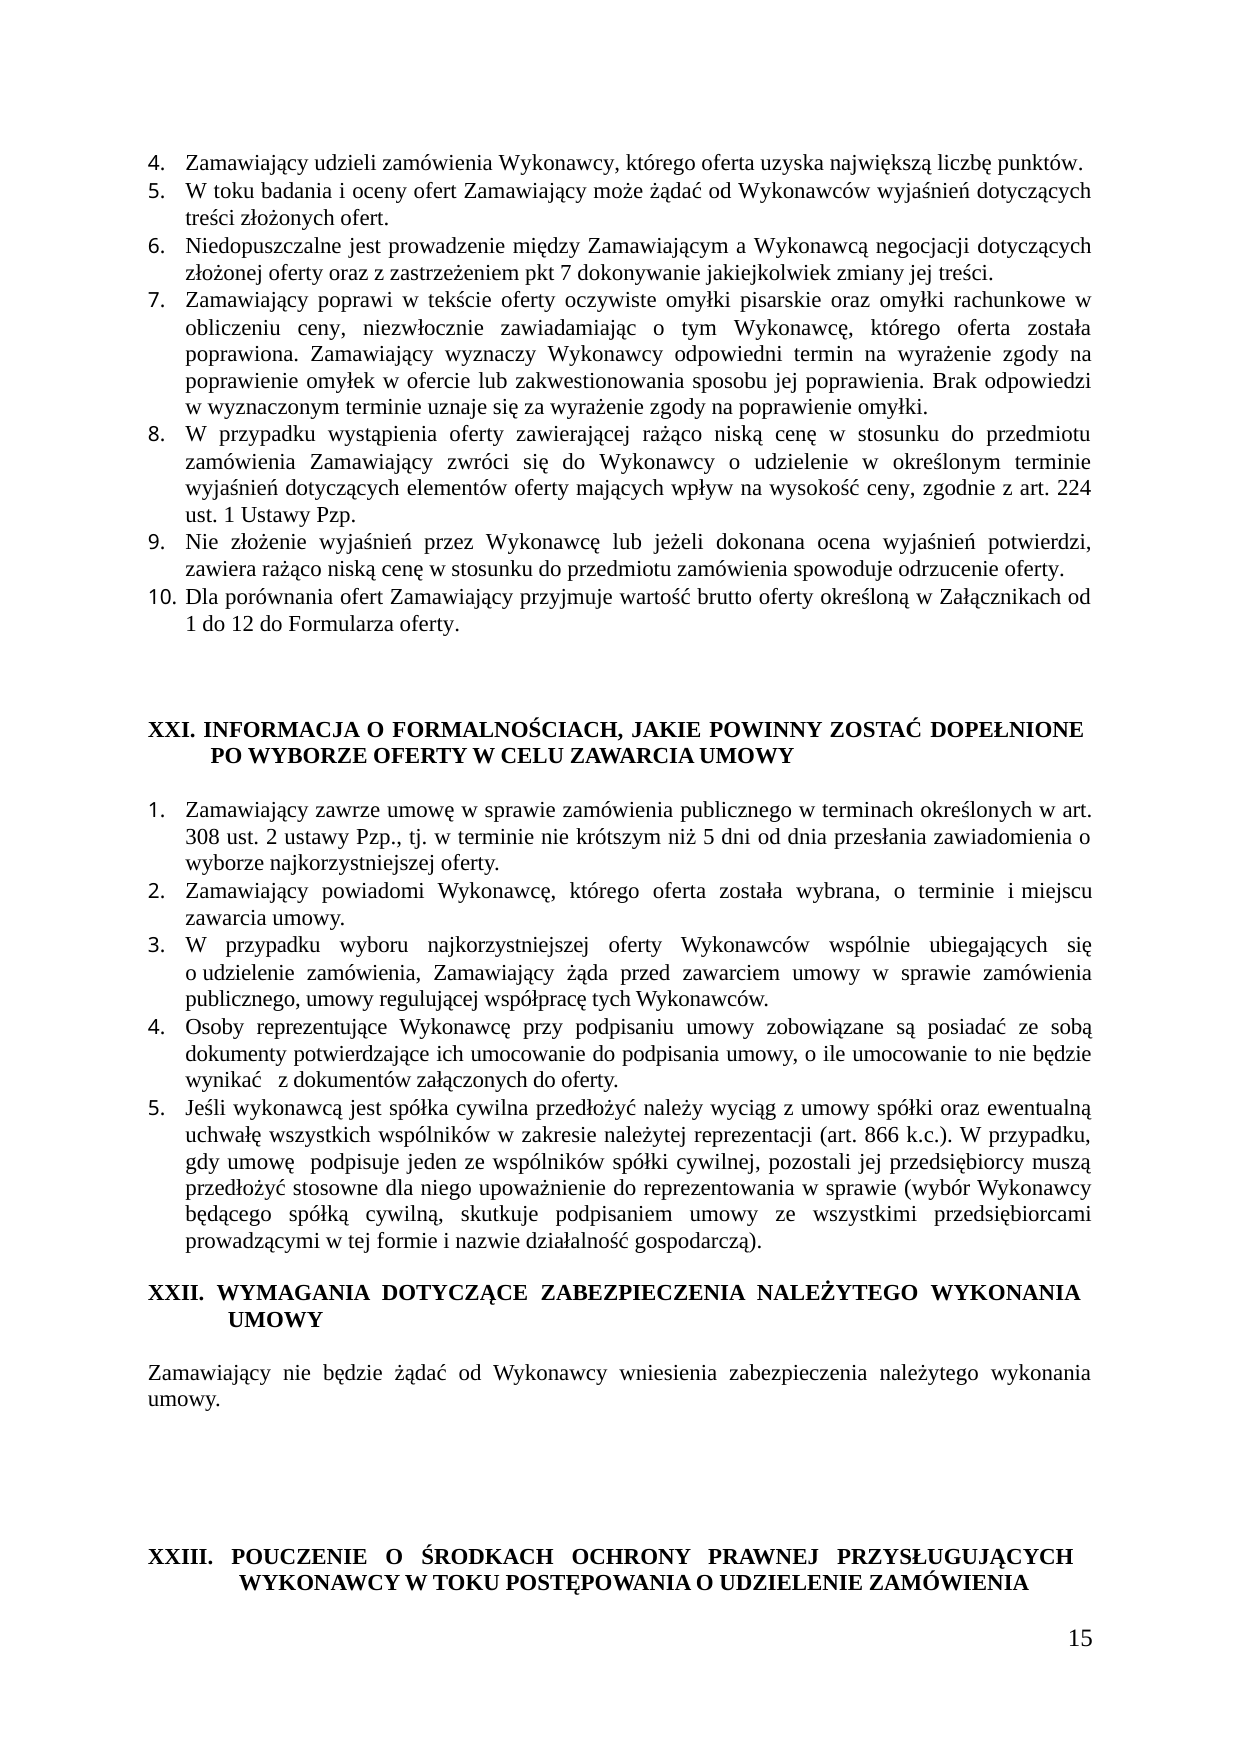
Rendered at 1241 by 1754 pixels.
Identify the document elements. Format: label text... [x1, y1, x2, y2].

list Zamawiający zawrze umowę w sprawie zamówienia publicznego w terminach określonych w art. 308 ust. 2 ustawy Pzp., tj. w terminie nie krótszym niż 5 dni od dnia przesłania zawiadomienia o wyborze najkorzystniejszej oferty. [148, 795, 1093, 876]
text XXII. WYMAGANIA DOTYCZĄCE ZABEZPIECZENIA NALEŻYTEGO WYKONANIA UMOWY [148, 1279, 1093, 1332]
list W przypadku wystąpienia oferty zawierającej rażąco niską cenę w stosunku do przedmiotu zamówienia Zamawiający zwróci się do Wykonawcy o udzielenie w określonym terminie wyjaśnień dotyczących elementów oferty mających wpływ na wysokość ceny, zgodnie z art. 224 ust. 1 Ustawy Pzp. [148, 419, 1093, 527]
subtitle XXIII. Pouczenie o środkach ochrony prawnej przysługujących Wykonawcy w toku postępowania o udzielenie zamówienia [148, 1543, 1093, 1596]
list W przypadku wyboru najkorzystniejszej oferty Wykonawców wspólnie ubiegających się o udzielenie zamówienia, Zamawiający żąda przed zawarciem umowy w sprawie zamówienia publicznego, umowy regulującej współpracę tych Wykonawców. [148, 931, 1093, 1012]
text Zamawiający nie będzie żądać od Wykonawcy wniesienia zabezpieczenia należytego wykonania umowy. [148, 1358, 1093, 1411]
list Niedopuszczalne jest prowadzenie między Zamawiającym a Wykonawcą negocjacji dotyczących złożonej oferty oraz z zastrzeżeniem pkt 7 dokonywanie jakiejkolwiek zmiany jej treści. [148, 231, 1093, 286]
list W toku badania i oceny ofert Zamawiający może żądać od Wykonawców wyjaśnień dotyczących treści złożonych ofert. [148, 176, 1093, 231]
list Zamawiający poprawi w tekście oferty oczywiste omyłki pisarskie oraz omyłki rachunkowe w obliczeniu ceny, niezwłocznie zawiadamiając o tym Wykonawcę, którego oferta została poprawiona. Zamawiający wyznaczy Wykonawcy odpowiedni termin na wyrażenie zgody na poprawienie omyłek w ofercie lub zakwestionowania sposobu jej poprawienia. Brak odpowiedzi w wyznaczonym terminie uznaje się za wyrażenie zgody na poprawienie omyłki. [148, 286, 1093, 419]
list Osoby reprezentujące Wykonawcę przy podpisaniu umowy zobowiązane są posiadać ze sobą dokumenty potwierdzające ich umocowanie do podpisania umowy, o ile umocowanie to nie będzie wynikać z dokumentów załączonych do oferty. [148, 1012, 1093, 1093]
list Zamawiający udzieli zamówienia Wykonawcy, którego oferta uzyska największą liczbę punktów. [148, 148, 1093, 176]
list Zamawiający powiadomi Wykonawcę, którego oferta została wybrana, o terminie i miejscu zawarcia umowy. [148, 876, 1093, 931]
text XXI. INFORMACJA O FORMALNOŚCIACH, JAKIE POWINNY ZOSTAĆ DOPEŁNIONE PO WYBORZE OFERTY W CELU ZAWARCIA UMOWY [148, 716, 1093, 768]
list Nie złożenie wyjaśnień przez Wykonawcę lub jeżeli dokonana ocena wyjaśnień potwierdzi, zawiera rażąco niską cenę w stosunku do przedmiotu zamówienia spowoduje odrzucenie oferty. [148, 527, 1093, 582]
list Dla porównania ofert Zamawiający przyjmuje wartość brutto oferty określoną w Załącznikach od 1 do 12 do Formularza oferty. [148, 582, 1093, 637]
list Jeśli wykonawcą jest spółka cywilna przedłożyć należy wyciąg z umowy spółki oraz ewentualną uchwałę wszystkich wspólników w zakresie należytej reprezentacji (art. 866 k.c.). W przypadku, gdy umowę podpisuje jeden ze wspólników spółki cywilnej, pozostali jej przedsiębiorcy muszą przedłożyć stosowne dla niego upoważnienie do reprezentowania w sprawie (wybór Wykonawcy będącego spółką cywilną, skutkuje podpisaniem umowy ze wszystkimi przedsiębiorcami prowadzącymi w tej formie i nazwie działalność gospodarczą). [148, 1093, 1093, 1253]
